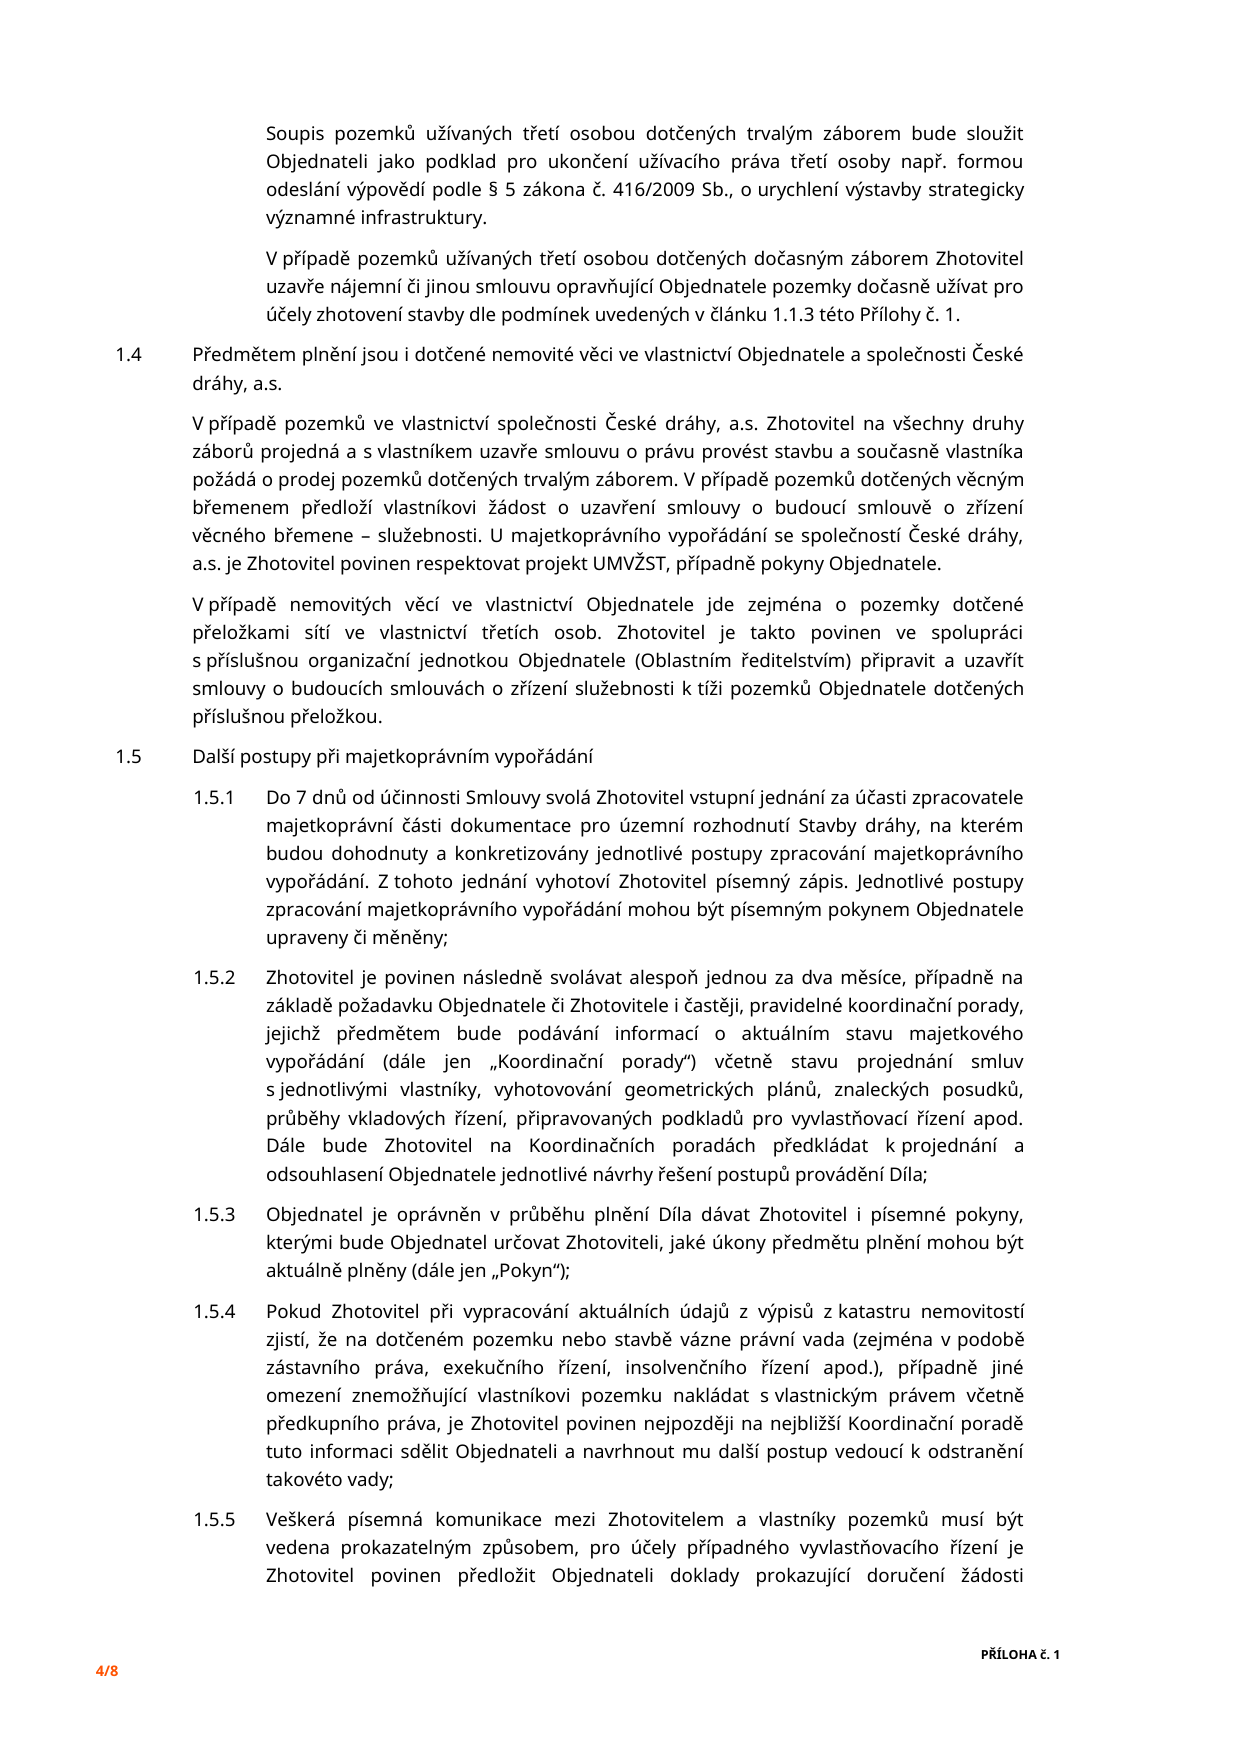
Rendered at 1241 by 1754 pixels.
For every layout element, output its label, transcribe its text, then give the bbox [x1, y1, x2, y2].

list Do 7 dnů od účinnosti Smlouvy svolá Zhotovitel vstupní jednání za účasti zpracovatele majetkoprávní části dokumentace pro územní rozhodnutí Stavby dráhy, na kterém budou dohodnuty a konkretizovány jednotlivé postupy zpracování majetkoprávního vypořádání. Z tohoto jednání vyhotoví Zhotovitel písemný zápis. Jednotlivé postupy zpracování majetkoprávního vypořádání mohou být písemným pokynem Objednatele upraveny či měněny; [193, 784, 1024, 950]
list Objednatel je oprávněn v průběhu plnění Díla dávat Zhotovitel i písemné pokyny, kterými bude Objednatel určovat Zhotoviteli, jaké úkony předmětu plnění mohou být aktuálně plněny (dále jen „Pokyn“); [193, 1201, 1024, 1283]
list Soupis pozemků užívaných třetí osobou dotčených trvalým záborem bude sloužit Objednateli jako podklad pro ukončení užívacího práva třetí osoby např. formou odeslání výpovědí podle § 5 zákona č. 416/2009 Sb., o urychlení výstavby strategicky významné infrastruktury. [266, 121, 1024, 230]
text Další postupy při majetkoprávním vypořádání [115, 743, 1024, 769]
text Předmětem plnění jsou i dotčené nemovité věci ve vlastnictví Objednatele a společnosti České dráhy, a.s. [115, 342, 1024, 395]
list V případě nemovitých věcí ve vlastnictví Objednatele jde zejména o pozemky dotčené přeložkami sítí ve vlastnictví třetích osob. Zhotovitel je takto povinen ve spolupráci s příslušnou organizační jednotkou Objednatele (Oblastním ředitelstvím) připravit a uzavřít smlouvy o budoucích smlouvách o zřízení služebnosti k tíži pozemků Objednatele dotčených příslušnou přeložkou. [192, 591, 1024, 728]
list Zhotovitel je povinen následně svolávat alespoň jednou za dva měsíce, případně na základě požadavku Objednatele či Zhotovitele i častěji, pravidelné koordinační porady, jejichž předmětem bude podávání informací o aktuálním stavu majetkového vypořádání (dále jen „Koordinační porady“) včetně stavu projednání smluv s jednotlivými vlastníky, vyhotovování geometrických plánů, znaleckých posudků, průběhy vkladových řízení, připravovaných podkladů pro vyvlastňovací řízení apod. Dále bude Zhotovitel na Koordinačních poradách předkládat k projednání a odsouhlasení Objednatele jednotlivé návrhy řešení postupů provádění Díla; [193, 965, 1024, 1186]
list V případě pozemků ve vlastnictví společnosti České dráhy, a.s. Zhotovitel na všechny druhy záborů projedná a s vlastníkem uzavře smlouvu o právu provést stavbu a současně vlastníka požádá o prodej pozemků dotčených trvalým záborem. V případě pozemků dotčených věcným břemenem předloží vlastníkovi žádost o uzavření smlouvy o budoucí smlouvě o zřízení věcného břemene – služebnosti. U majetkoprávního vypořádání se společností České dráhy, a.s. je Zhotovitel povinen respektovat projekt UMVŽST, případně pokyny Objednatele. [192, 410, 1024, 576]
list V případě pozemků užívaných třetí osobou dotčených dočasným záborem Zhotovitel uzavře nájemní či jinou smlouvu opravňující Objednatele pozemky dočasně užívat pro účely zhotovení stavby dle podmínek uvedených v článku 1.1.3 této Přílohy č. 1. [266, 245, 1024, 327]
list Pokud Zhotovitel při vypracování aktuálních údajů z výpisů z katastru nemovitostí zjistí, že na dotčeném pozemku nebo stavbě vázne právní vada (zejména v podobě zástavního práva, exekučního řízení, insolvenčního řízení apod.), případně jiné omezení znemožňující vlastníkovi pozemku nakládat s vlastnickým právem včetně předkupního práva, je Zhotovitel povinen nejpozději na nejbližší Koordinační poradě tuto informaci sdělit Objednateli a navrhnout mu další postup vedoucí k odstranění takovéto vady; [193, 1298, 1024, 1492]
